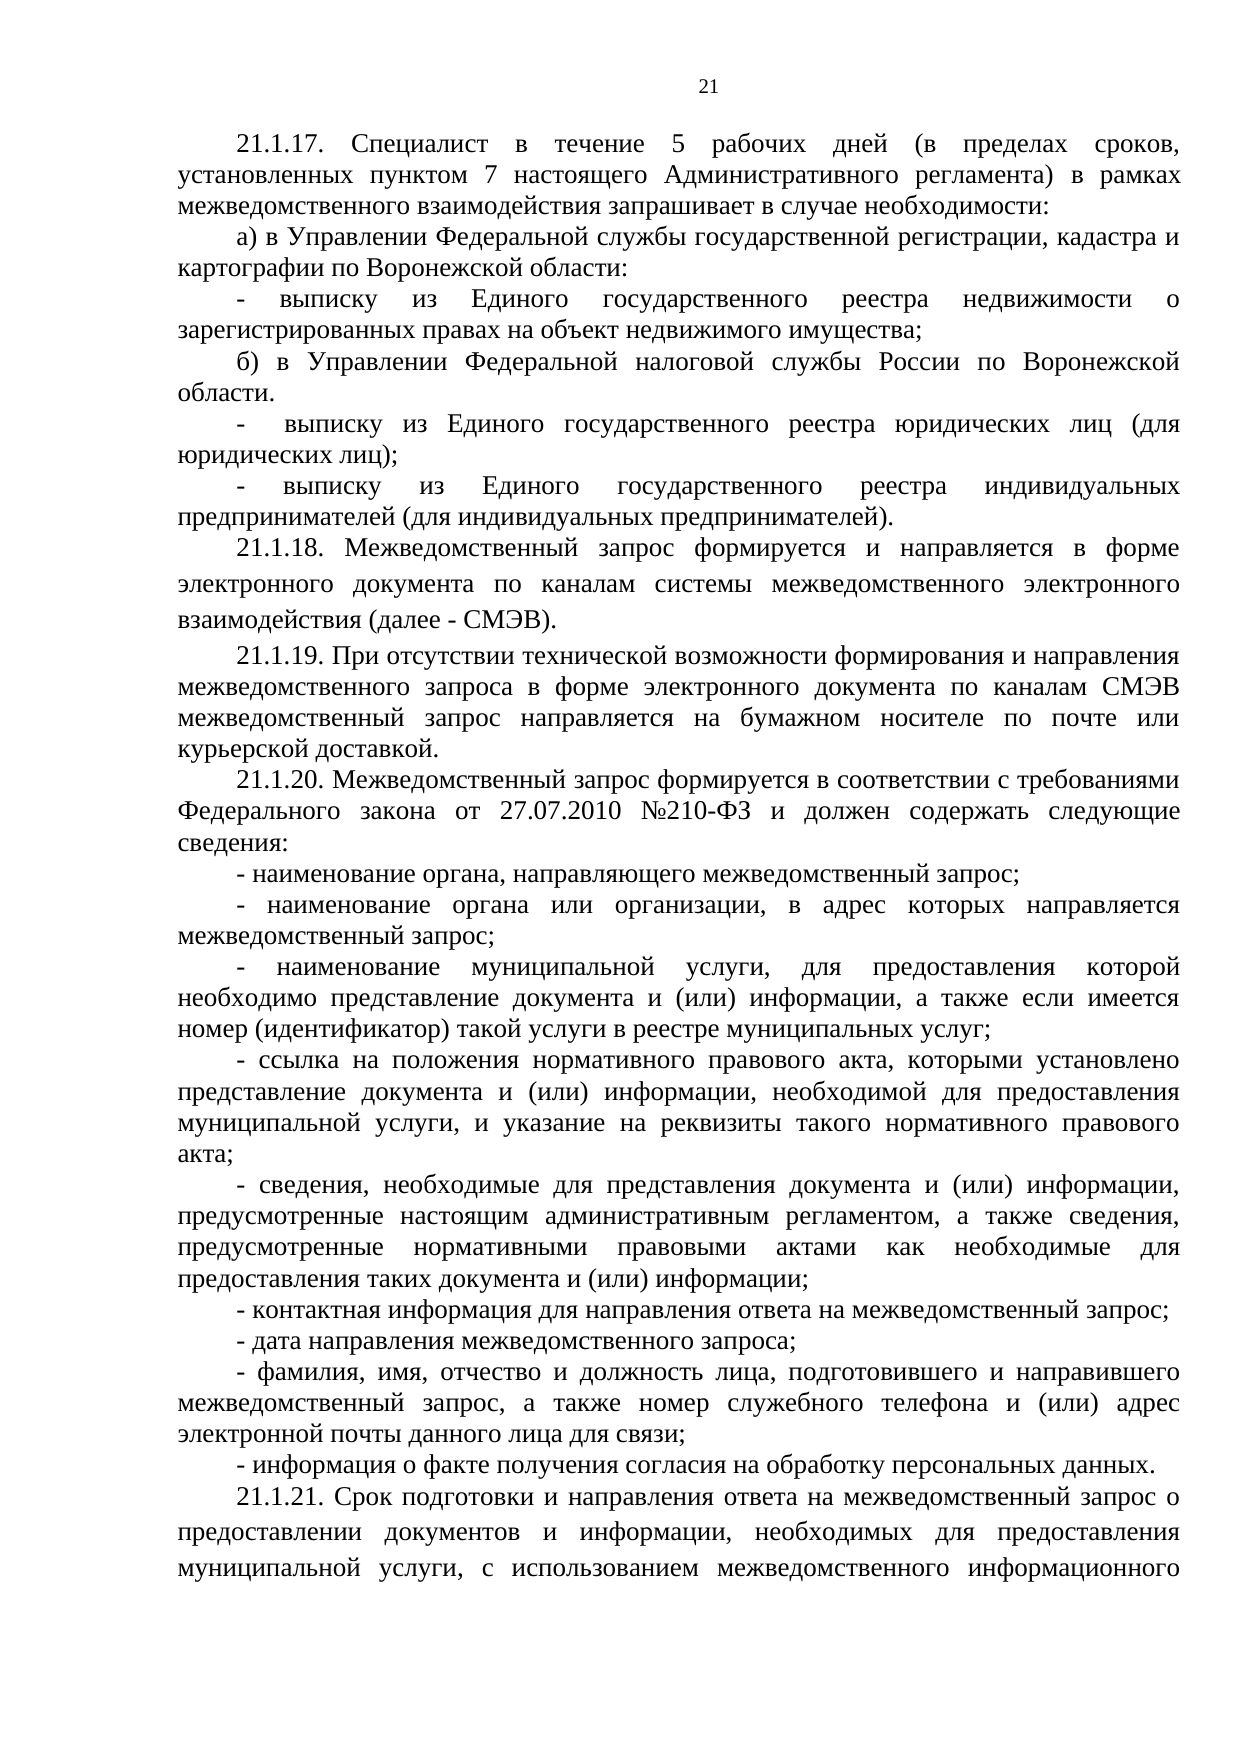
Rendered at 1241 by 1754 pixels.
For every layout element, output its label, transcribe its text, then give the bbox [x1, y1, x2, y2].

text - наименование органа или организации, в адрес которых направляется межведомственный запрос; [177, 888, 1181, 950]
text 21.1.20. Межведомственный запрос формируется в соответствии с требованиями Федерального закона от 27.07.2010 №210-ФЗ и должен содержать следующие сведения: [177, 763, 1181, 857]
text - выписку из Единого государственного реестра индивидуальных предпринимателей (для индивидуальных предпринимателей). [177, 469, 1181, 532]
text 21.1.19. При отсутствии технической возможности формирования и направления межведомственного запроса в форме электронного документа по каналам СМЭВ межведомственный запрос направляется на бумажном носителе по почте или курьерской доставкой. [177, 639, 1181, 763]
text - сведения, необходимые для представления документа и (или) информации, предусмотренные настоящим административным регламентом, а также сведения, предусмотренные нормативными правовыми актами как необходимые для предоставления таких документа и (или) информации; [177, 1168, 1181, 1293]
text 21.1.17. Специалист в течение 5 рабочих дней (в пределах сроков, установленных пунктом 7 настоящего Административного регламента) в рамках межведомственного взаимодействия запрашивает в случае необходимости: [177, 127, 1181, 220]
text - ссылка на положения нормативного правового акта, которыми установлено представление документа и (или) информации, необходимой для предоставления муниципальной услуги, и указание на реквизиты такого нормативного правового акта; [177, 1044, 1181, 1168]
text - дата направления межведомственного запроса; [177, 1324, 1181, 1355]
text а) в Управлении Федеральной службы государственной регистрации, кадастра и картографии по Воронежской области: [177, 220, 1181, 282]
text - наименование муниципальной услуги, для предоставления которой необходимо представление документа и (или) информации, а также если имеется номер (идентификатор) такой услуги в реестре муниципальных услуг; [177, 950, 1181, 1044]
text - информация о факте получения согласия на обработку персональных данных. [177, 1448, 1181, 1480]
text - фамилия, имя, отчество и должность лица, подготовившего и направившего межведомственный запрос, а также номер служебного телефона и (или) адрес электронной почты данного лица для связи; [177, 1355, 1181, 1448]
text б) в Управлении Федеральной налоговой службы России по Воронежской области. [177, 345, 1181, 407]
text - контактная информация для направления ответа на межведомственный запрос; [177, 1293, 1181, 1324]
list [177, 1480, 1181, 1582]
text - выписку из Единого государственного реестра юридических лиц (для юридических лиц); [177, 407, 1181, 469]
text - наименование органа, направляющего межведомственный запрос; [177, 857, 1181, 888]
text - выписку из Единого государственного реестра недвижимости о зарегистрированных правах на объект недвижимого имущества; [177, 282, 1181, 345]
list 21.1.18. Межведомственный запрос формируется и направляется в форме электронного документа по каналам системы межведомственного электронного взаимодействия (далее - СМЭВ). [177, 532, 1181, 634]
